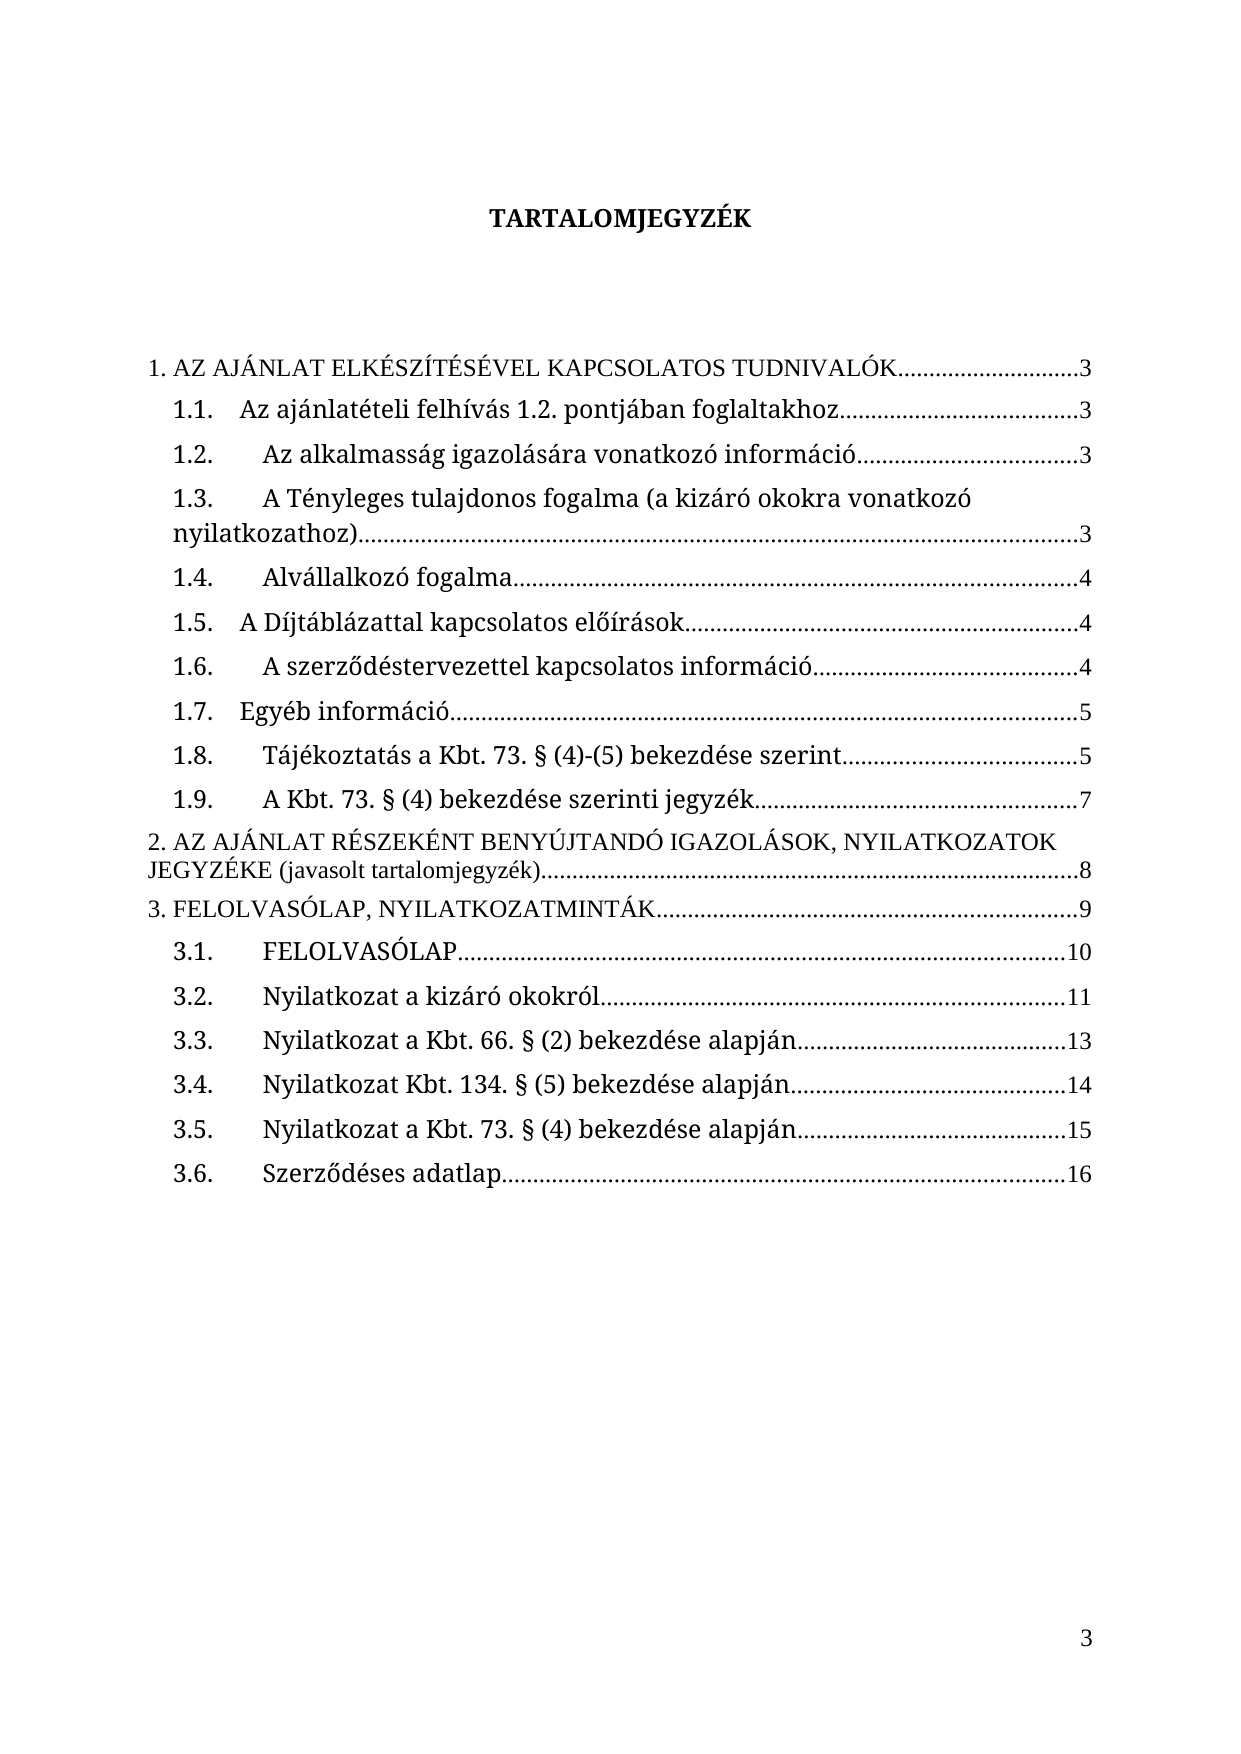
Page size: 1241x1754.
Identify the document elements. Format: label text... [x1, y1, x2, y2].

text TARTALOMJEGYZÉK [148, 201, 1093, 235]
